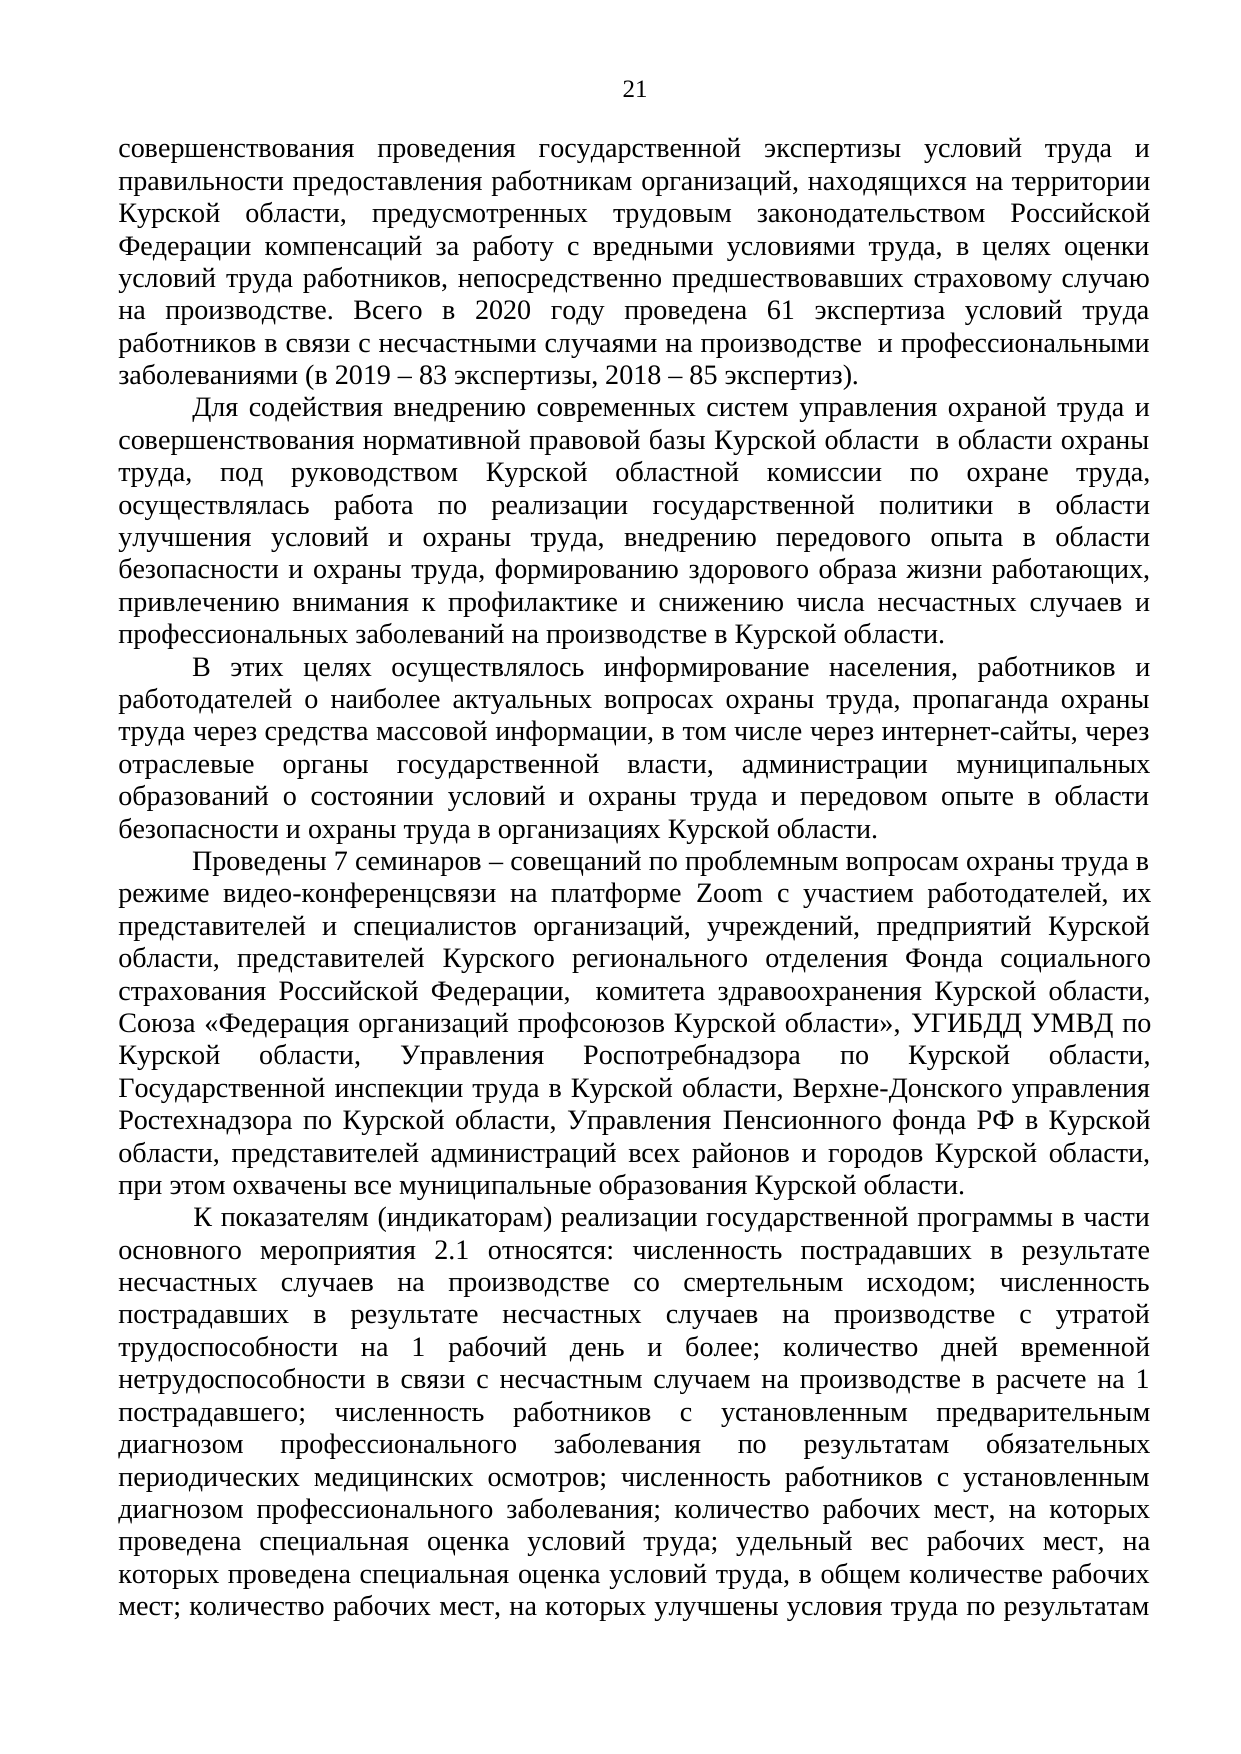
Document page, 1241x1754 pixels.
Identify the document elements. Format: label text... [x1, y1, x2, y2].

text Для содействия внедрению современных систем управления охраной труда и совершенствования нормативной правовой базы Курской области в области охраны труда, под руководством Курской областной комиссии по охране труда, осуществлялась работа по реализации государственной политики в области улучшения условий и охраны труда, внедрению передового опыта в области безопасности и охраны труда, формированию здорового образа жизни работающих, привлечению внимания к профилактике и снижению числа несчастных случаев и профессиональных заболеваний на производстве в Курской области. [118, 391, 1152, 650]
text В этих целях осуществлялось информирование населения, работников и работодателей о наиболее актуальных вопросах охраны труда, пропаганда охраны труда через средства массовой информации, в том числе через интернет-сайты, через отраслевые органы государственной власти, администрации муниципальных образований о состоянии условий и охраны труда и передовом опыте в области безопасности и охраны труда в организациях Курской области. [118, 650, 1152, 844]
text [118, 1200, 1152, 1622]
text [118, 131, 1152, 391]
text Проведены 7 семинаров – совещаний по проблемным вопросам охраны труда в режиме видео-конференцсвязи на платформе Zoom с участием работодателей, их представителей и специалистов организаций, учреждений, предприятий Курской области, представителей Курского регионального отделения Фонда социального страхования Российской Федерации, комитета здравоохранения Курской области, Союза «Федерация организаций профсоюзов Курской области», УГИБДД УМВД по Курской области, Управления Роспотребнадзора по Курской области, Государственной инспекции труда в Курской области, Верхне-Донского управления Ростехнадзора по Курской области, Управления Пенсионного фонда РФ в Курской области, представителей администраций всех районов и городов Курской области, при этом охвачены все муниципальные образования Курской области. [118, 1006, 1152, 1200]
text Проведены 7 семинаров – совещаний по проблемным вопросам охраны труда в режиме видео-конференцсвязи на платформе Zoom с участием работодателей, их представителей и специалистов организаций, учреждений, предприятий Курской области, представителей Курского регионального отделения Фонда социального страхования Российской Федерации, комитета здравоохранения Курской области, Союза «Федерация организаций профсоюзов Курской области», УГИБДД УМВД по Курской области, Управления Роспотребнадзора по Курской области, Государственной инспекции труда в Курской области, Верхне-Донского управления Ростехнадзора по Курской области, Управления Пенсионного фонда РФ в Курской области, представителей администраций всех районов и городов Курской области, при этом охвачены все муниципальные образования Курской области. [118, 844, 1152, 974]
